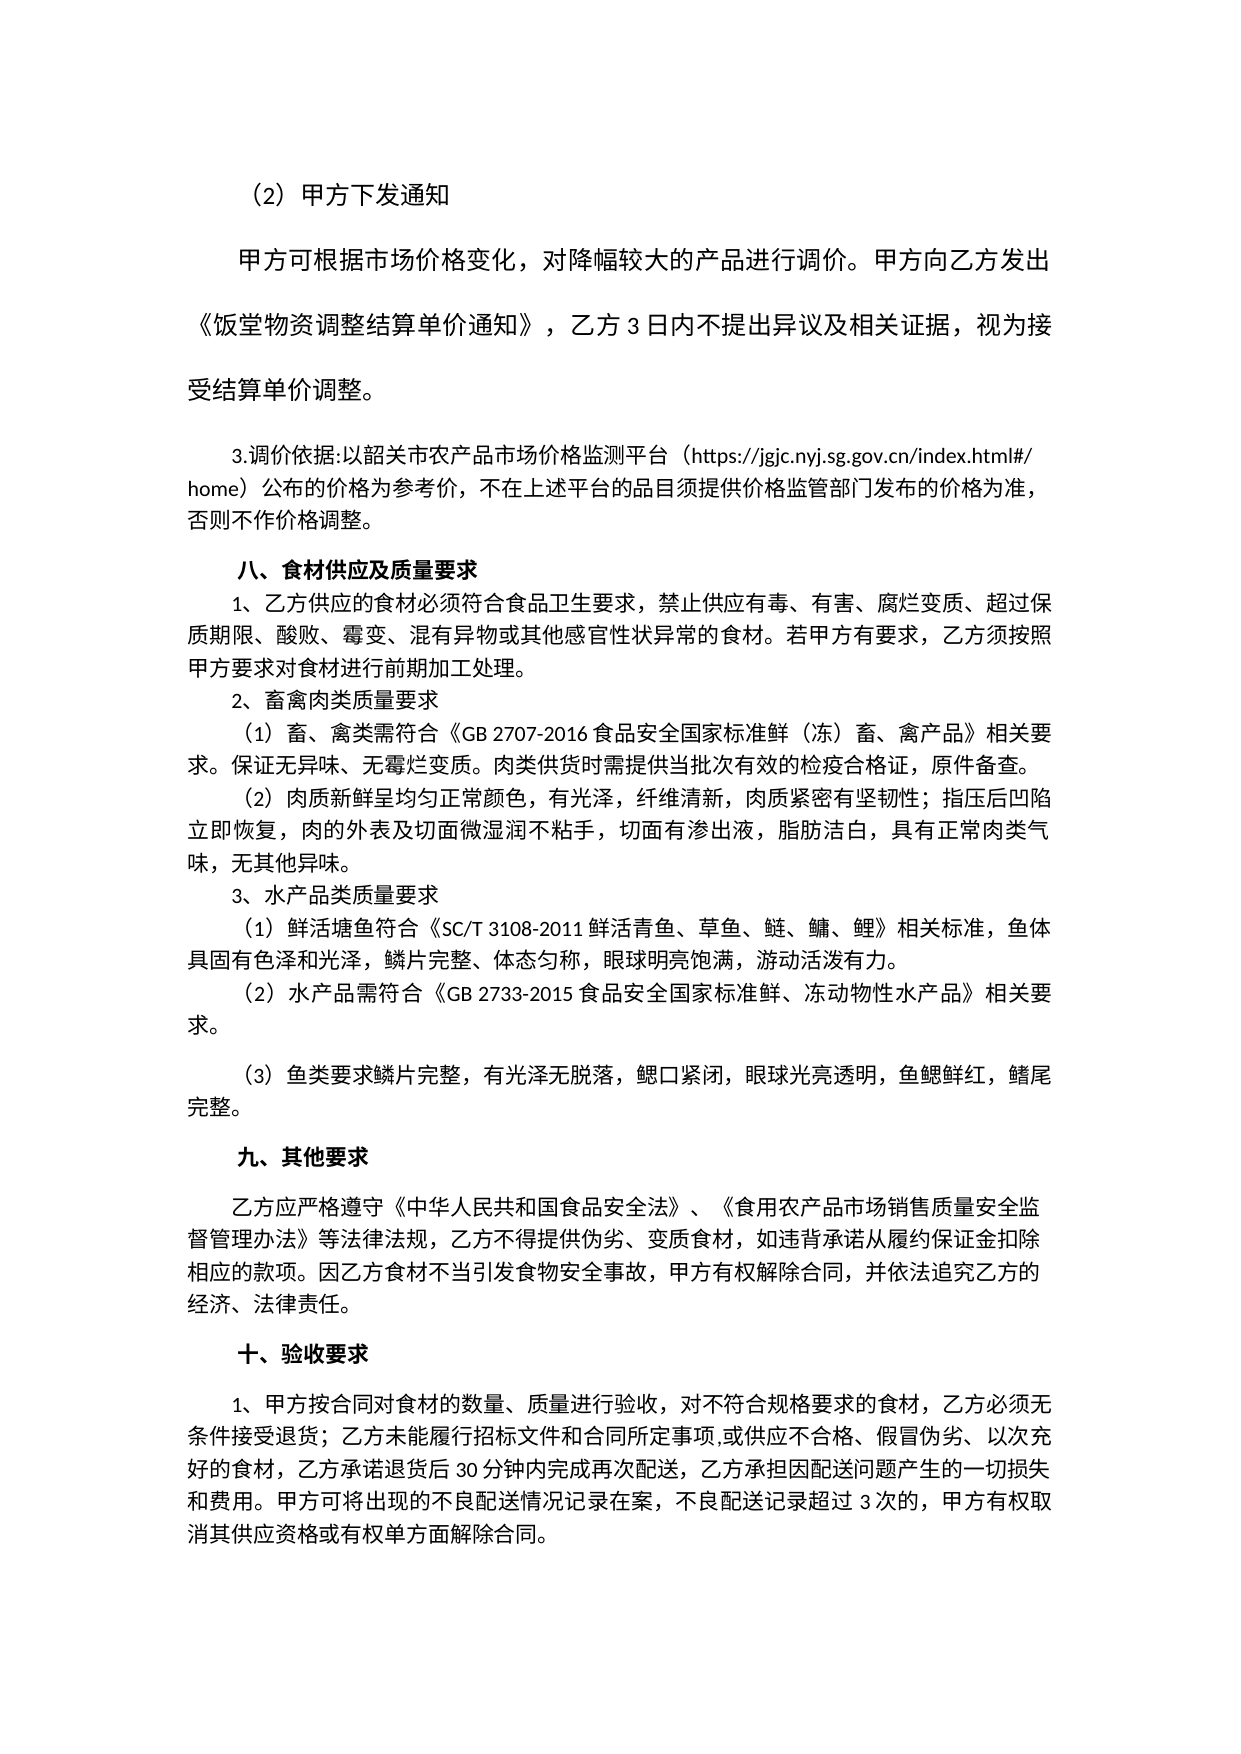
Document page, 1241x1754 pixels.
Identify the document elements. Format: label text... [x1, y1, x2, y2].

text 1、乙方供应的食材必须符合食品卫生要求，禁止供应有毒、有害、腐烂变质、超过保质期限、酸败、霉变、混有异物或其他感官性状异常的食材。若甲方有要求，乙方须按照甲方要求对食材进行前期加工处理。 [187, 586, 1053, 684]
text 甲方可根据市场价格变化，对降幅较大的产品进行调价。甲方向乙方发出《饭堂物资调整结算单价通知》，乙方3日内不提出异议及相关证据，视为接受结算单价调整。 [187, 227, 1053, 422]
text （1）畜、禽类需符合《GB 2707-2016食品安全国家标准鲜（冻）畜、禽产品》相关要求。保证无异味、无霉烂变质。肉类供货时需提供当批次有效的检疫合格证，原件备查。 [187, 716, 1053, 781]
text 乙方应严格遵守《中华人民共和国食品安全法》、《食用农产品市场销售质量安全监督管理办法》等法律法规，乙方不得提供伪劣、变质食材，如违背承诺从履约保证金扣除相应的款项。因乙方食材不当引发食物安全事故，甲方有权解除合同，并依法追究乙方的经济、法律责任。 [187, 1190, 1053, 1320]
text 九、其他要求 [187, 1141, 1053, 1173]
text 3.调价依据:以韶关市农产品市场价格监测平台（https://jgjc.nyj.sg.gov.cn/index.html#/home）公布的价格为参考价，不在上述平台的品目须提供价格监管部门发布的价格为准，否则不作价格调整。 [187, 439, 1053, 537]
text （2）水产品需符合《GB 2733-2015食品安全国家标准鲜、冻动物性水产品》相关要求。 [187, 976, 1053, 1041]
text 十、验收要求 [187, 1338, 1053, 1370]
text （1）鲜活塘鱼符合《SC/T 3108-2011鲜活青鱼、草鱼、鲢、鳙、鲤》相关标准，鱼体具固有色泽和光泽，鳞片完整、体态匀称，眼球明亮饱满，游动活泼有力。 [187, 911, 1053, 976]
text 1、甲方按合同对食材的数量、质量进行验收，对不符合规格要求的食材，乙方必须无条件接受退货；乙方未能履行招标文件和合同所定事项,或供应不合格、假冒伪劣、以次充好的食材，乙方承诺退货后30分钟内完成再次配送，乙方承担因配送问题产生的一切损失和费用。甲方可将出现的不良配送情况记录在案，不良配送记录超过3次的，甲方有权取消其供应资格或有权单方面解除合同。 [187, 1387, 1053, 1550]
text （3）鱼类要求鳞片完整，有光泽无脱落，鳃口紧闭，眼球光亮透明，鱼鳃鲜红，鳍尾完整。 [187, 1058, 1053, 1123]
text 八、食材供应及质量要求 [187, 554, 1053, 586]
text （2）甲方下发通知 [187, 162, 1053, 227]
text 2、畜禽肉类质量要求 [187, 684, 1053, 716]
text 3、水产品类质量要求 [187, 879, 1053, 911]
text （2）肉质新鲜呈均匀正常颜色，有光泽，纤维清新，肉质紧密有坚韧性；指压后凹陷立即恢复，肉的外表及切面微湿润不粘手，切面有渗出液，脂肪洁白，具有正常肉类气味，无其他异味。 [187, 781, 1053, 879]
